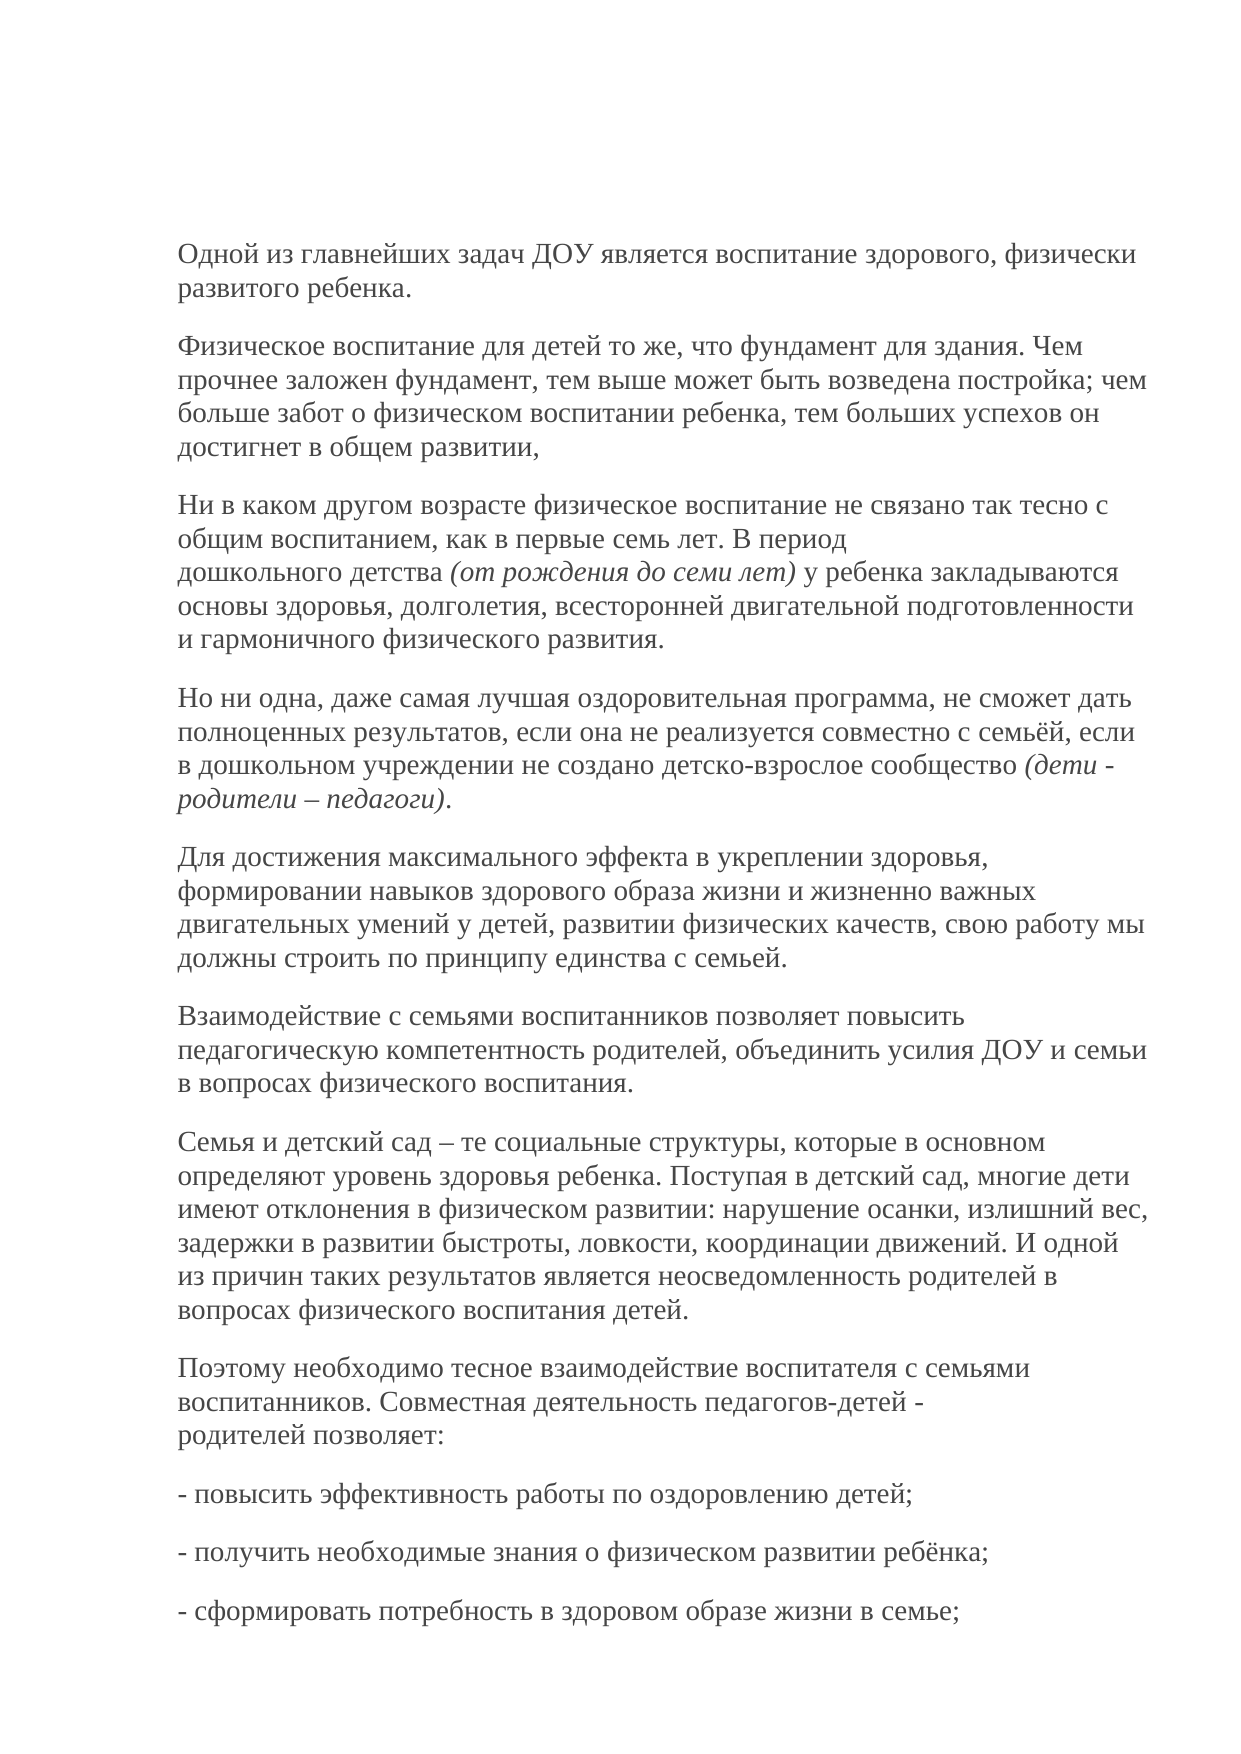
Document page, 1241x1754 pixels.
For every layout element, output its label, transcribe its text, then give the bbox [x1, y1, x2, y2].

text Поэтому необходимо тесное взаимодействие воспитателя с семьями воспитанников. Совместная деятельность педагогов-детей - родителей позволяет: [177, 1350, 1152, 1451]
text - сформировать потребность в здоровом образе жизни в семье; [177, 1593, 1152, 1627]
text Семья и детский сад – те социальные структуры, которые в основном определяют уровень здоровья ребенка. Поступая в детский сад, многие дети имеют отклонения в физическом развитии: нарушение осанки, излишний вес, задержки в развитии быстроты, ловкости, координации движений. И одной из причин таких результатов является неосведомленность родителей в вопросах физического воспитания детей. [177, 1124, 1152, 1325]
text Но ни одна, даже самая лучшая оздоровительная программа, не сможет дать полноценных результатов, если она не реализуется совместно с семьёй, если в дошкольном учреждении не создано детско-взрослое сообщество (дети - родители – педагоги). [177, 680, 1152, 814]
text - повысить эффективность работы по оздоровлению детей; [177, 1476, 1152, 1509]
text Одной из главнейших задач ДОУ является воспитание здорового, физически развитого ребенка. [177, 236, 1152, 303]
text Ни в каком другом возрасте физическое воспитание не связано так тесно с общим воспитанием, как в первые семь лет. В период дошкольного детства (от рождения до семи лет) у ребенка закладываются основы здоровья, долголетия, всесторонней двигательной подготовленности и гармоничного физического развития. [177, 487, 1152, 655]
text - получить необходимые знания о физическом развитии ребёнка; [177, 1534, 1152, 1568]
text Физическое воспитание для детей то же, что фундамент для здания. Чем прочнее заложен фундамент, тем выше может быть возведена постройка; чем больше забот о физическом воспитании ребенка, тем больших успехов он достигнет в общем развитии, [177, 328, 1152, 462]
text Взаимодействие с семьями воспитанников позволяет повысить педагогическую компетентность родителей, объединить усилия ДОУ и семьи в вопросах физического воспитания. [177, 998, 1152, 1099]
text Для достижения максимального эффекта в укреплении здоровья, формировании навыков здорового образа жизни и жизненно важных двигательных умений у детей, развитии физических качеств, свою работу мы должны строить по принципу единства с семьей. [177, 839, 1152, 973]
